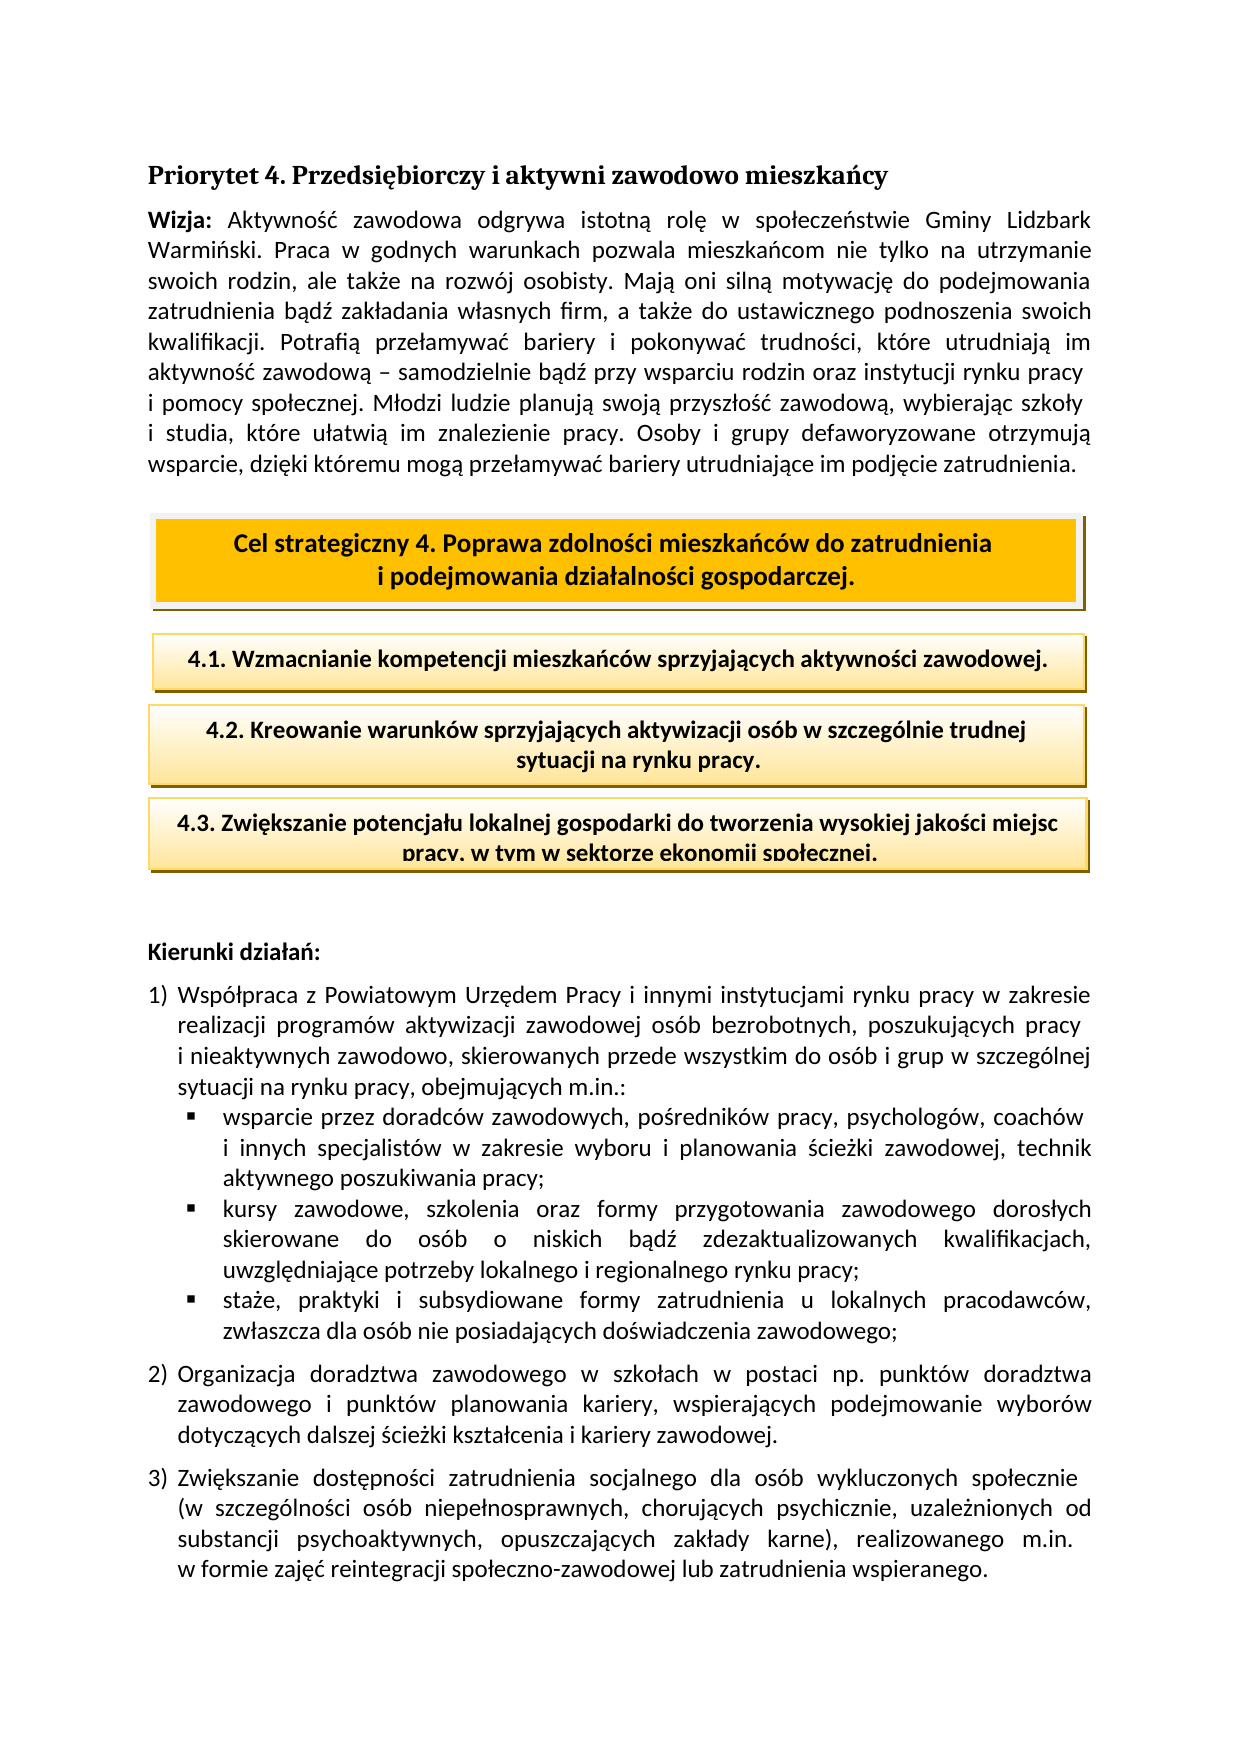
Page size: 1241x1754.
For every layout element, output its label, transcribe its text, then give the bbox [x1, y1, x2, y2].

list Współpraca z Powiatowym Urzędem Pracy i innymi instytucjami rynku pracy w zakresie realizacji programów aktywizacji zawodowej osób bezrobotnych, poszukujących pracy i nieaktywnych zawodowo, skierowanych przede wszystkim do osób i grup w szczególnej sytuacji na rynku pracy, obejmujących m.in.: [148, 979, 1093, 1101]
text Kierunki działań: [148, 936, 1093, 967]
list kursy zawodowe, szkolenia oraz formy przygotowania zawodowego dorosłych skierowane do osób o niskich bądź zdezaktualizowanych kwalifikacjach, uwzględniające potrzeby lokalnego i regionalnego rynku pracy; [185, 1193, 1093, 1284]
text Wizja: Aktywność zawodowa odgrywa istotną rolę w społeczeństwie Gminy Lidzbark Warmiński. Praca w godnych warunkach pozwala mieszkańcom nie tylko na utrzymanie swoich rodzin, ale także na rozwój osobisty. Mają oni silną motywację do podejmowania zatrudnienia bądź zakładania własnych firm, a także do ustawicznego podnoszenia swoich kwalifikacji. Potrafią przełamywać bariery i pokonywać trudności, które utrudniają im aktywność zawodową – samodzielnie bądź przy wsparciu rodzin oraz instytucji rynku pracy i pomocy społecznej. Młodzi ludzie planują swoją przyszłość zawodową, wybierając szkoły i studia, które ułatwią im znalezienie pracy. Osoby i grupy defaworyzowane otrzymują wsparcie, dzięki któremu mogą przełamywać bariery utrudniające im podjęcie zatrudnienia. [148, 204, 1093, 478]
list Zwiększanie dostępności zatrudnienia socjalnego dla osób wykluczonych społecznie (w szczególności osób niepełnosprawnych, chorujących psychicznie, uzależnionych od substancji psychoaktywnych, opuszczających zakłady karne), realizowanego m.in. w formie zajęć reintegracji społeczno-zawodowej lub zatrudnienia wspieranego. [148, 1462, 1093, 1584]
list staże, praktyki i subsydiowane formy zatrudnienia u lokalnych pracodawców, zwłaszcza dla osób nie posiadających doświadczenia zawodowego; [185, 1284, 1093, 1345]
subtitle Priorytet 4. Przedsiębiorczy i aktywni zawodowo mieszkańcy [148, 160, 1093, 191]
list wsparcie przez doradców zawodowych, pośredników pracy, psychologów, coachów i innych specjalistów w zakresie wyboru i planowania ścieżki zawodowej, technik aktywnego poszukiwania pracy; [185, 1101, 1093, 1193]
list Organizacja doradztwa zawodowego w szkołach w postaci np. punktów doradztwa zawodowego i punktów planowania kariery, wspierających podejmowanie wyborów dotyczących dalszej ścieżki kształcenia i kariery zawodowej. [148, 1358, 1093, 1449]
